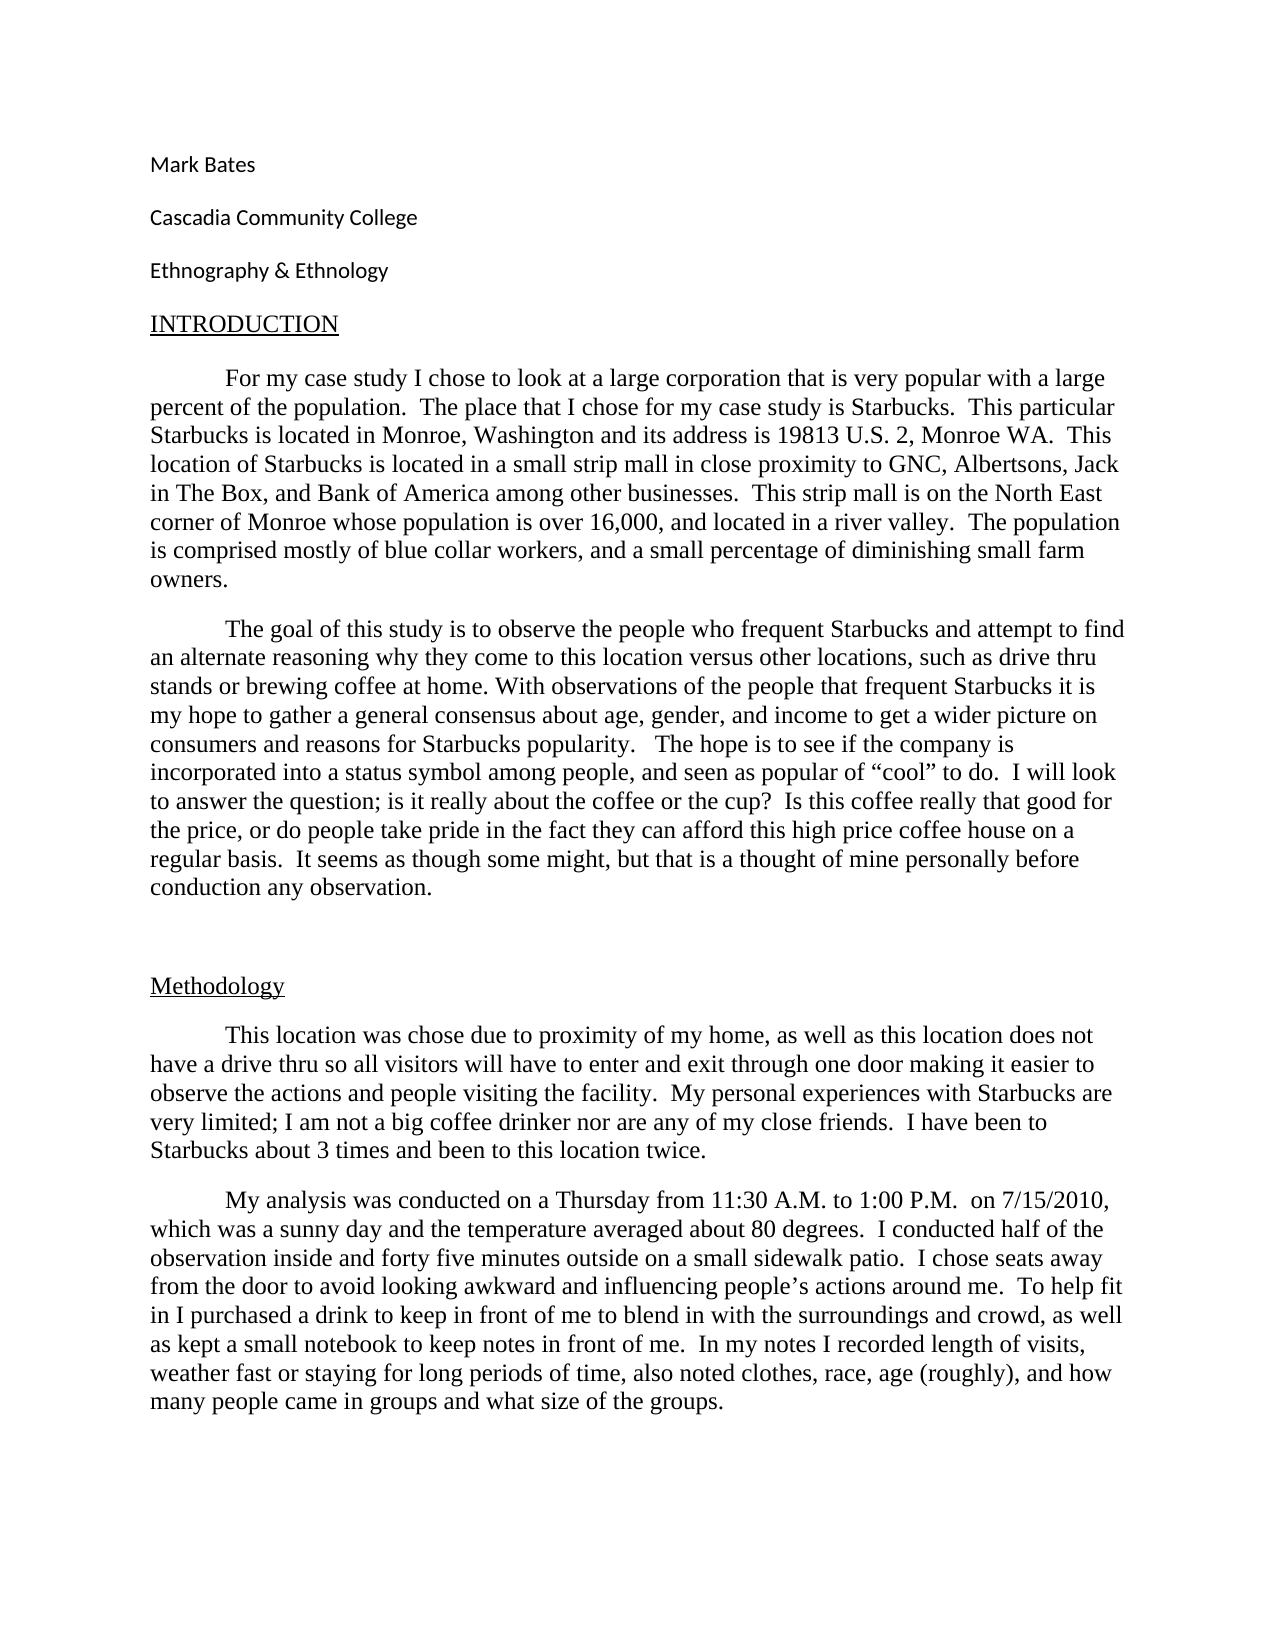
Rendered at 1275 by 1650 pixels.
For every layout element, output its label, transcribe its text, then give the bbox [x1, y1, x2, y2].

text Methodology [150, 971, 1125, 1000]
text INTRODUCTION [150, 309, 1125, 338]
text My analysis was conducted on a Thursday from 11:30 A.M. to 1:00 P.M. on 7/15/2010, which was a sunny day and the temperature averaged about 80 degrees. I conducted half of the observation inside and forty five minutes outside on a small sidewalk patio. I chose seats away from the door to avoid looking awkward and influencing people’s actions around me. To help fit in I purchased a drink to keep in front of me to blend in with the surroundings and crowd, as well as kept a small notebook to keep notes in front of me. In my notes I recorded length of visits, weather fast or staying for long periods of time, also noted clothes, race, age (roughly), and how many people came in groups and what size of the groups. [150, 1185, 1125, 1415]
text The goal of this study is to observe the people who frequent Starbucks and attempt to find an alternate reasoning why they come to this location versus other locations, such as drive thru stands or brewing coffee at home. With observations of the people that frequent Starbucks it is my hope to gather a general consensus about age, gender, and income to get a wider picture on consumers and reasons for Starbucks popularity. The hope is to see if the company is incorporated into a status symbol among people, and seen as popular of “cool” to do. I will look to answer the question; is it really about the coffee or the cup? Is this coffee really that good for the price, or do people take pride in the fact they can afford this high price coffee house on a regular basis. It seems as though some might, but that is a thought of mine personally before conduction any observation. [150, 614, 1125, 901]
text Mark Bates [150, 150, 1125, 178]
text This location was chose due to proximity of my home, as well as this location does not have a drive thru so all visitors will have to enter and exit through one door making it easier to observe the actions and people visiting the facility. My personal experiences with Starbucks are very limited; I am not a big coffee drinker nor are any of my close friends. I have been to Starbucks about 3 times and been to this location twice. [150, 1021, 1125, 1164]
text Cascadia Community College [150, 203, 1125, 231]
text For my case study I chose to look at a large corporation that is very popular with a large percent of the population. The place that I chose for my case study is Starbucks. This particular Starbucks is located in Monroe, Washington and its address is 19813 U.S. 2, Monroe WA. This location of Starbucks is located in a small strip mall in close proximity to GNC, Albertsons, Jack in The Box, and Bank of America among other businesses. This strip mall is on the North East corner of Monroe whose population is over 16,000, and located in a river valley. The population is comprised mostly of blue collar workers, and a small percentage of diminishing small farm owners. [150, 363, 1125, 593]
text Ethnography & Ethnology [150, 256, 1125, 284]
